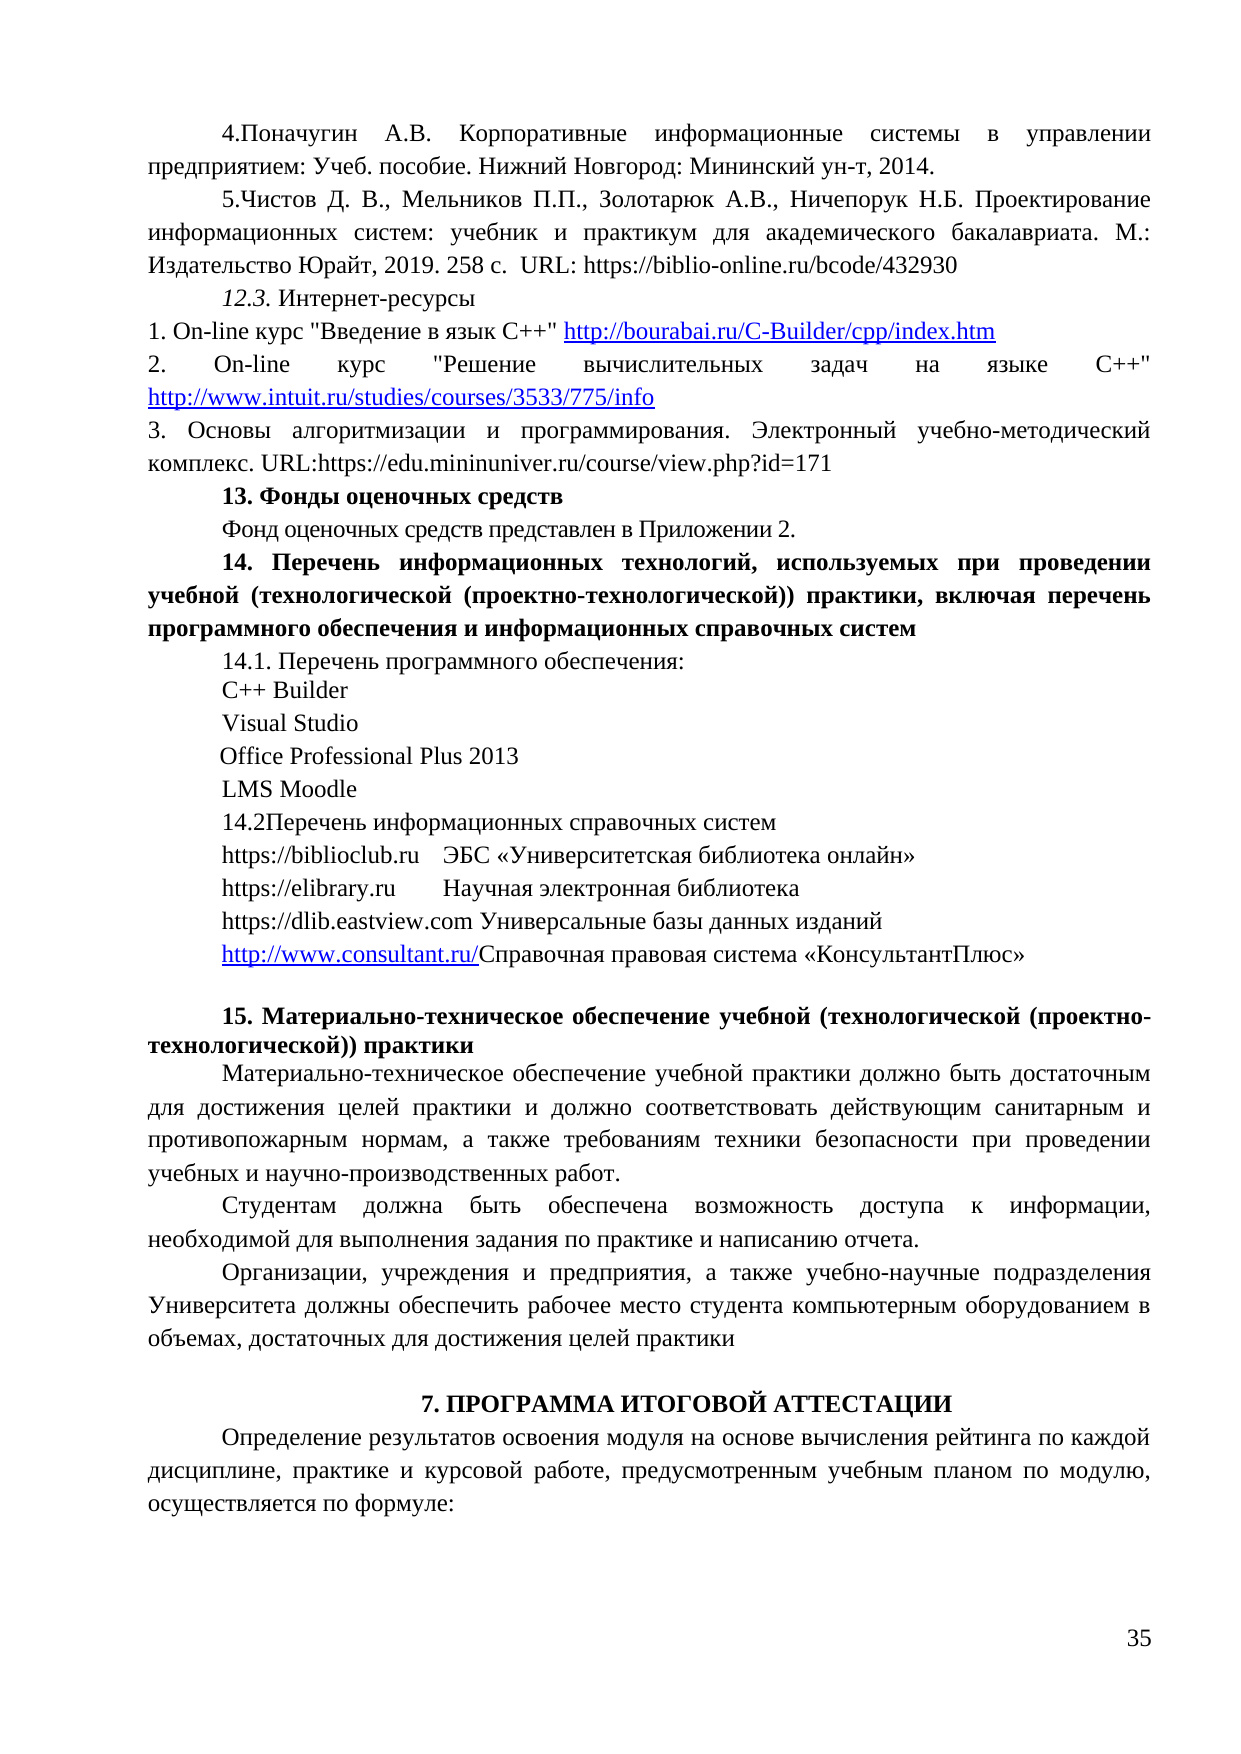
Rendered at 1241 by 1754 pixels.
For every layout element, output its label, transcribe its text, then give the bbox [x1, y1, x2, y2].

text Организации, учреждения и предприятия, а также учебно-научные подразделения Университета должны обеспечить рабочее место студента компьютерным оборудованием в объемах, достаточных для достижения целей практики [148, 1257, 1152, 1351]
subtitle 5.Чистов Д. В., Мельников П.П., Золотарюк А.В., Ничепорук Н.Б. Проектирование информационных систем: учебник и практикум для академического бакалавриата. М.: Издательство Юрайт, 2019. 258 с. URL: https://biblio-online.ru/bcode/432930 [148, 184, 1152, 279]
text C++ Builder [222, 675, 1152, 704]
text 14. Перечень информационных технологий, используемых при проведении учебной (технологической (проектно-технологической)) практики, включая перечень программного обеспечения и информационных справочных систем [148, 547, 1152, 642]
text https://elibrary.ru Научная электронная библиотека [148, 873, 1152, 902]
subtitle 4.Поначугин А.В. Корпоративные информационные системы в управлении предприятием: Учеб. пособие. Нижний Новгород: Мининский ун-т, 2014. [148, 118, 1152, 180]
text Office Professional Plus 2013 [207, 741, 1152, 770]
text 13. Фонды оценочных средств [148, 481, 1152, 510]
text Visual Studio [222, 708, 1152, 737]
text 3. Основы алгоритмизации и программирования. Электронный учебно-методический комплекс. URL:https://edu.mininuniver.ru/course/view.php?id=171 [148, 415, 1152, 477]
text Материально-техническое обеспечение учебной практики должно быть достаточным для достижения целей практики и должно соответствовать действующим санитарным и противопожарным нормам, а также требованиям техники безопасности при проведении учебных и научно-производственных работ. [148, 1058, 1152, 1186]
text Фонд оценочных средств представлен в Приложении 2. [148, 514, 1152, 543]
text https://biblioclub.ru ЭБС «Университетская библиотека онлайн» [148, 840, 1152, 869]
text Студентам должна быть обеспечена возможность доступа к информации, необходимой для выполнения задания по практике и написанию отчета. [148, 1191, 1152, 1252]
text http://www.consultant.ru/Справочная правовая система «КонсультантПлюс» [148, 939, 1152, 968]
text 1. On-line курс "Введение в язык С++" http://bourabai.ru/C-Builder/cpp/index.htm [148, 316, 1152, 345]
text 7. ПРОГРАММА ИТОГОВОЙ АТТЕСТАЦИИ [148, 1389, 1152, 1417]
text LMS Moodle [222, 774, 1152, 803]
list 12.3. Интернет-ресурсы [148, 283, 1152, 312]
text 15. Материально-техническое обеспечение учебной (технологической (проектно-технологической)) практики [148, 1001, 1152, 1058]
text https://dlib.eastview.com Универсальные базы данных изданий [148, 906, 1152, 935]
text 14.1. Перечень программного обеспечения: [148, 646, 1152, 675]
text 14.2Перечень информационных справочных систем [148, 807, 1152, 836]
list Определение результатов освоения модуля на основе вычисления рейтинга по каждой дисциплине, практике и курсовой работе, предусмотренным учебным планом по модулю, осуществляется по формуле: [148, 1422, 1152, 1517]
text 2. On-line курс "Решение вычислительных задач на языке С++" http://www.intuit.ru/studies/courses/3533/775/info [148, 349, 1152, 411]
